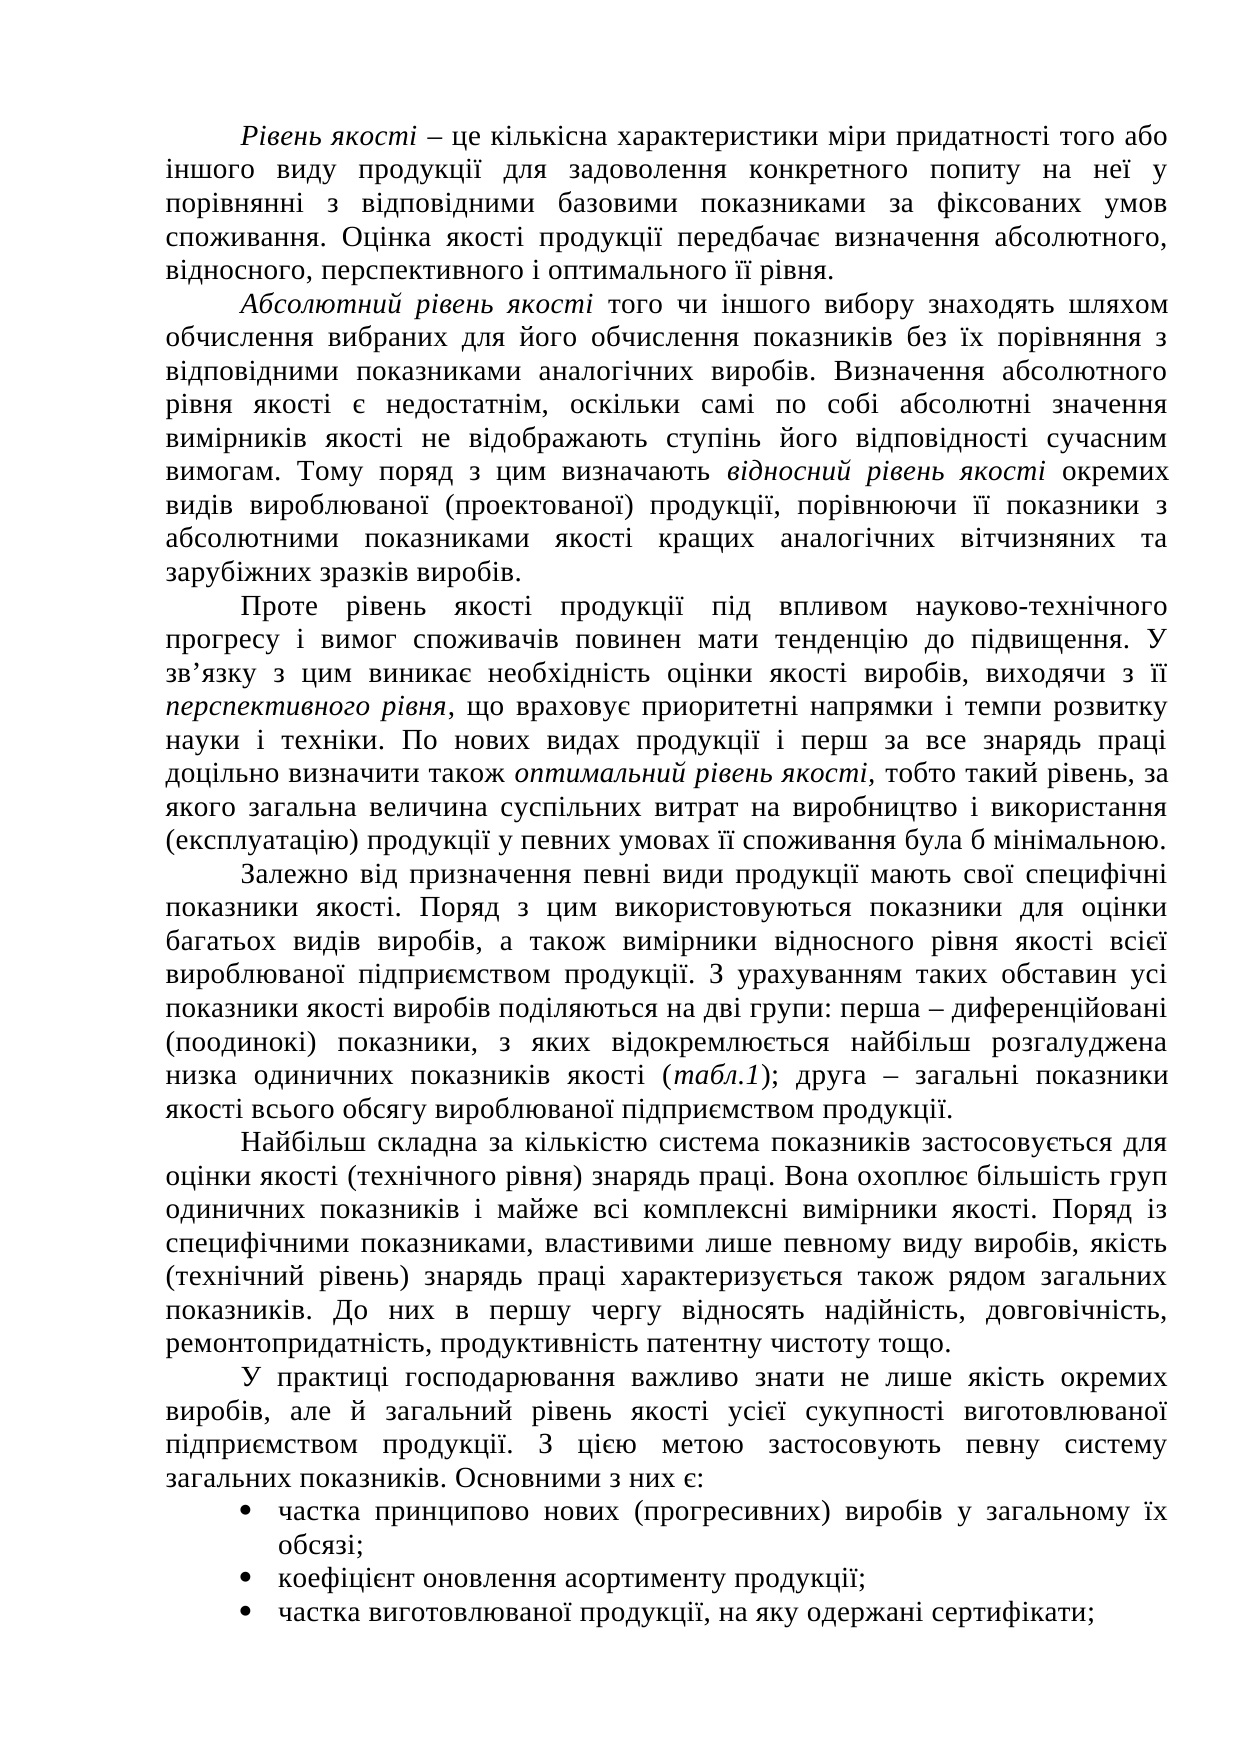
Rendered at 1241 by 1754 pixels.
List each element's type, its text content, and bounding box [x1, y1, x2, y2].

text Залежно від призначення певні види продукції мають свої специфічні показники якості. Поряд з цим використовуються показники для оцінки багатьох видів виробів, а також вимірники відносного рівня якості всієї вироблюваної підприємством продукції. З урахуванням таких обставин усі показники якості виробів поділяються на дві групи: перша – диференційовані (поодинокі) показники, з яких відокремлюється найбільш розгалуджена низка одиничних показників якості (табл.1); друга – загальні показники якості всього обсягу вироблюваної підприємством продукції. [165, 856, 1169, 1124]
list коефіцієнт оновлення асортименту продукції; [240, 1561, 1169, 1594]
text Абсолютний рівень якості того чи іншого вибору знаходять шляхом обчислення вибраних для його обчислення показників без їх порівняння з відповідними показниками аналогічних виробів. Визначення абсолютного рівня якості є недостатнім, оскільки самі по собі абсолютні значення вимірників якості не відображають ступінь його відповідності сучасним вимогам. Тому поряд з цим визначають відносний рівень якості окремих видів вироблюваної (проектованої) продукції, порівнюючи її показники з абсолютними показниками якості кращих аналогічних вітчизняних та зарубіжних зразків виробів. [165, 286, 1169, 588]
list частка принципово нових (прогресивних) виробів у загальному їх обсязі; [240, 1493, 1169, 1561]
text У практиці господарювання важливо знати не лише якість окремих виробів, але й загальний рівень якості усієї сукупності виготовлюваної підприємством продукції. З цією метою застосовують певну систему загальних показників. Основними з них є: [165, 1359, 1169, 1493]
text Проте рівень якості продукції під впливом науково-технічного прогресу і вимог споживачів повинен мати тенденцію до підвищення. У зв’язку з цим виникає необхідність оцінки якості виробів, виходячи з її перспективного рівня, що враховує приоритетні напрямки і темпи розвитку науки і техніки. По нових видах продукції і перш за все знарядь праці доцільно визначити також оптимальний рівень якості, тобто такий рівень, за якого загальна величина суспільних витрат на виробництво і використання (експлуатацію) продукції у певних умовах її споживання була б мінімальною. [165, 588, 1169, 856]
list частка виготовлюваної продукції, на яку одержані сертифікати; [240, 1594, 1169, 1628]
text Рівень якості – це кількісна характеристики міри придатності того або іншого виду продукції для задоволення конкретного попиту на неї у порівнянні з відповідними базовими показниками за фіксованих умов споживання. Оцінка якості продукції передбачає визначення абсолютного, відносного, перспективного і оптимального її рівня. [165, 118, 1169, 286]
text Найбільш складна за кількістю система показників застосовується для оцінки якості (технічного рівня) знарядь праці. Вона охоплює більшість груп одиничних показників і майже всі комплексні вимірники якості. Поряд із специфічними показниками, властивими лише певному виду виробів, якість (технічний рівень) знарядь праці характеризується також рядом загальних показників. До них в першу чергу відносять надійність, довговічність, ремонтопридатність, продуктивність патентну чистоту тощо. [165, 1124, 1169, 1359]
